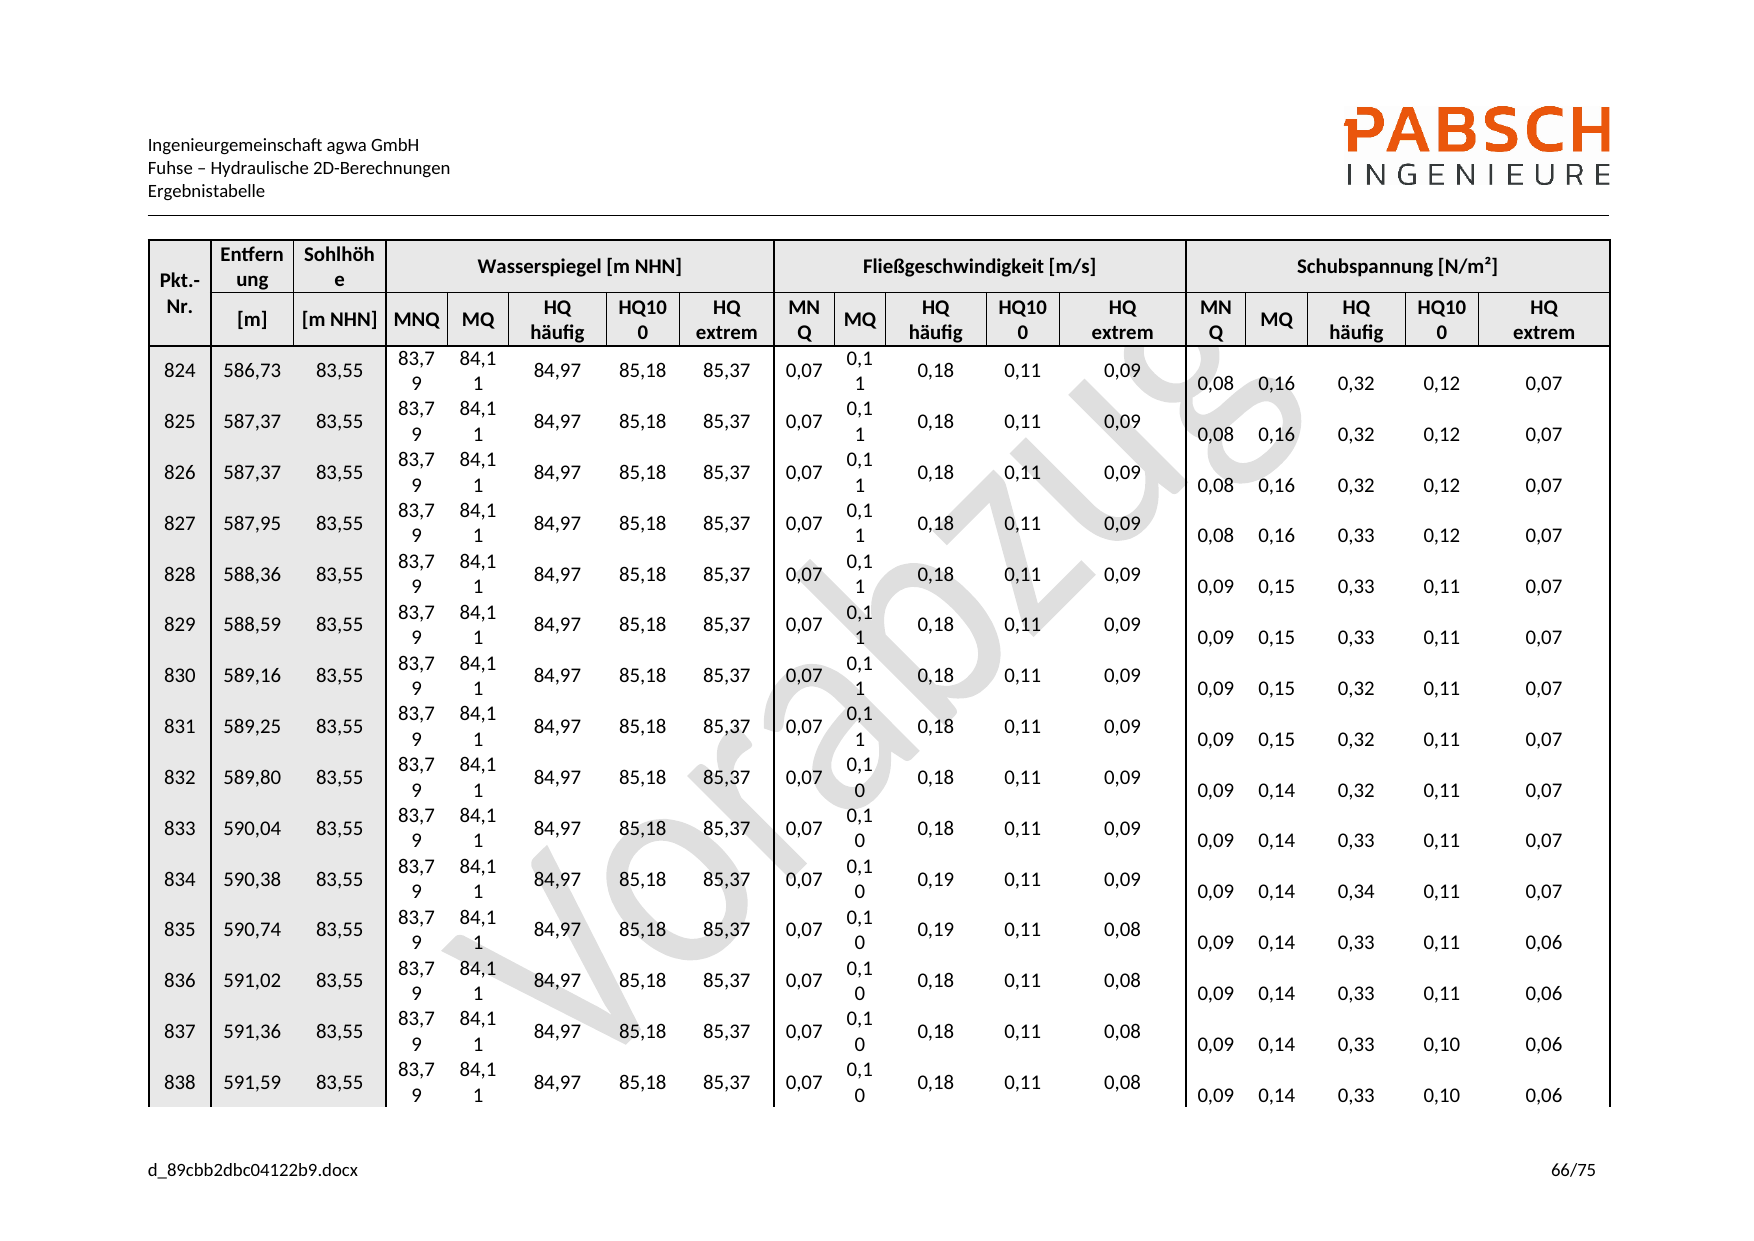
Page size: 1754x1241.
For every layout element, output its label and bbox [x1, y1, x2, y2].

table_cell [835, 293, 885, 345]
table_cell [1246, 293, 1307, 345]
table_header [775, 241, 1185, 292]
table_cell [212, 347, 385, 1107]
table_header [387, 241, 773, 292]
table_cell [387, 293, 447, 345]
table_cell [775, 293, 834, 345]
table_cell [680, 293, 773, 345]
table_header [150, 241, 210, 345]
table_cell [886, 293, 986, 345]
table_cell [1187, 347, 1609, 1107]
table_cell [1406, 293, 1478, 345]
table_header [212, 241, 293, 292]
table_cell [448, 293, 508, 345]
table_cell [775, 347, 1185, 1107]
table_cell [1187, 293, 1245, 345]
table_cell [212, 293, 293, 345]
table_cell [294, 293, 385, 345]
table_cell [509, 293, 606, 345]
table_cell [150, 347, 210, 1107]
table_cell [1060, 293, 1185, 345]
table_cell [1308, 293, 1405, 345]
picture [1343, 106, 1610, 185]
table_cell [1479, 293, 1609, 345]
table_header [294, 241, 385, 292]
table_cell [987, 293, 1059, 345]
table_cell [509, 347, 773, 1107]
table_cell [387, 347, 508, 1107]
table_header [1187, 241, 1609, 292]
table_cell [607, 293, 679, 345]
